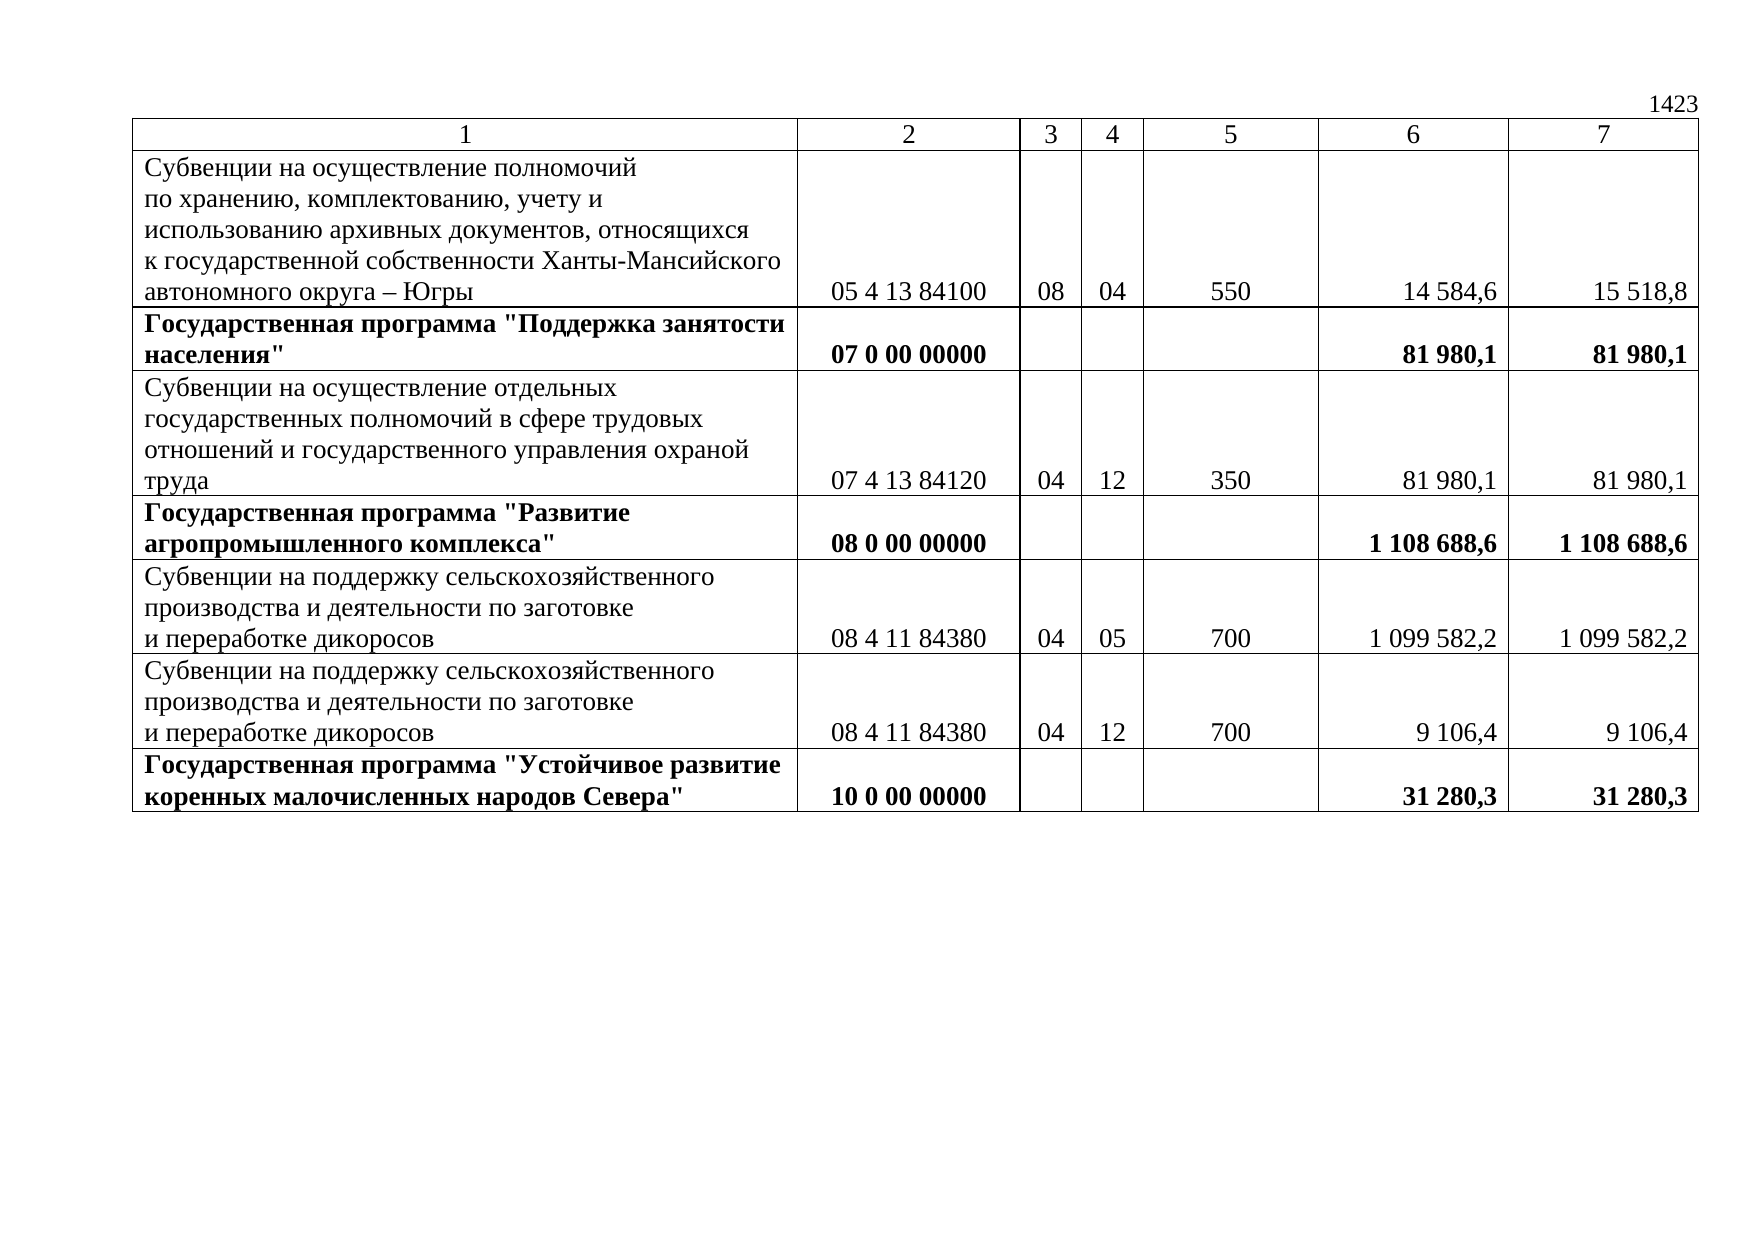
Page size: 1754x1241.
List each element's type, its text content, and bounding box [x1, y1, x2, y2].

table_cell 81 980,1 [1319, 371, 1508, 495]
table_cell 08 4 11 84380 [798, 654, 1019, 748]
table_cell [1021, 308, 1081, 370]
table_cell [1144, 308, 1318, 370]
table_cell 04 [1082, 151, 1143, 306]
table_cell 1 099 582,2 [1319, 560, 1508, 653]
table_cell [1144, 749, 1318, 811]
table_cell [1082, 496, 1143, 559]
table_cell 15 518,8 [1509, 151, 1698, 306]
table_cell 08 [1021, 151, 1081, 306]
table_cell 81 980,1 [1509, 308, 1698, 370]
table_cell 04 [1021, 654, 1081, 748]
table_cell 05 [1082, 560, 1143, 653]
table_cell 81 980,1 [1509, 371, 1698, 495]
table_header 4 [1082, 119, 1143, 149]
table_cell [1021, 749, 1081, 811]
table_header 6 [1319, 119, 1508, 149]
table_cell Субвенции на поддержку сельскохозяйственного производства и деятельности по заготовке и переработке дикоросов [133, 560, 797, 653]
table_cell Субвенции на осуществление отдельных государственных полномочий в сфере трудовых отношений и государственного управления охраной труда [133, 371, 797, 495]
table_cell 81 980,1 [1319, 308, 1508, 370]
table_cell 08 0 00 00000 [798, 496, 1019, 559]
table_cell Субвенции на осуществление полномочий по хранению, комплектованию, учету и использованию архивных документов, относящихся к государственной собственности Ханты-Мансийского автономного округа – Югры [133, 151, 797, 306]
table_cell Субвенции на поддержку сельскохозяйственного производства и деятельности по заготовке и переработке дикоросов [133, 654, 797, 748]
table_header 5 [1144, 119, 1318, 149]
table_cell 07 4 13 84120 [798, 371, 1019, 495]
table_cell [1082, 308, 1143, 370]
table_header 2 [798, 119, 1019, 149]
table_cell [1144, 496, 1318, 559]
table_cell [1082, 749, 1143, 811]
table_cell [1021, 496, 1081, 559]
table_cell 350 [1144, 371, 1318, 495]
table_cell 700 [1144, 654, 1318, 748]
table_cell 04 [1021, 371, 1081, 495]
table_cell 700 [1144, 560, 1318, 653]
table_cell 1 099 582,2 [1509, 560, 1698, 653]
table_cell 31 280,3 [1319, 749, 1508, 811]
table_cell 07 0 00 00000 [798, 308, 1019, 370]
table_cell Государственная программа "Устойчивое развитие коренных малочисленных народов Севера" [133, 749, 797, 811]
table_cell 9 106,4 [1319, 654, 1508, 748]
table_cell 550 [1144, 151, 1318, 306]
table_cell 04 [1021, 560, 1081, 653]
table_cell 12 [1082, 654, 1143, 748]
table_header 3 [1021, 119, 1081, 149]
table_cell Государственная программа "Поддержка занятости населения" [133, 308, 797, 370]
table_cell 12 [1082, 371, 1143, 495]
table_cell 1 108 688,6 [1509, 496, 1698, 559]
table_cell 05 4 13 84100 [798, 151, 1019, 306]
table_cell 08 4 11 84380 [798, 560, 1019, 653]
table_cell Государственная программа "Развитие агропромышленного комплекса" [133, 496, 797, 559]
table_header 1 [133, 119, 797, 149]
table_cell 9 106,4 [1509, 654, 1698, 748]
table_cell 31 280,3 [1509, 749, 1698, 811]
table_header 7 [1509, 119, 1698, 149]
table_cell 1 108 688,6 [1319, 496, 1508, 559]
table_cell 10 0 00 00000 [798, 749, 1019, 811]
table_cell 14 584,6 [1319, 151, 1508, 306]
